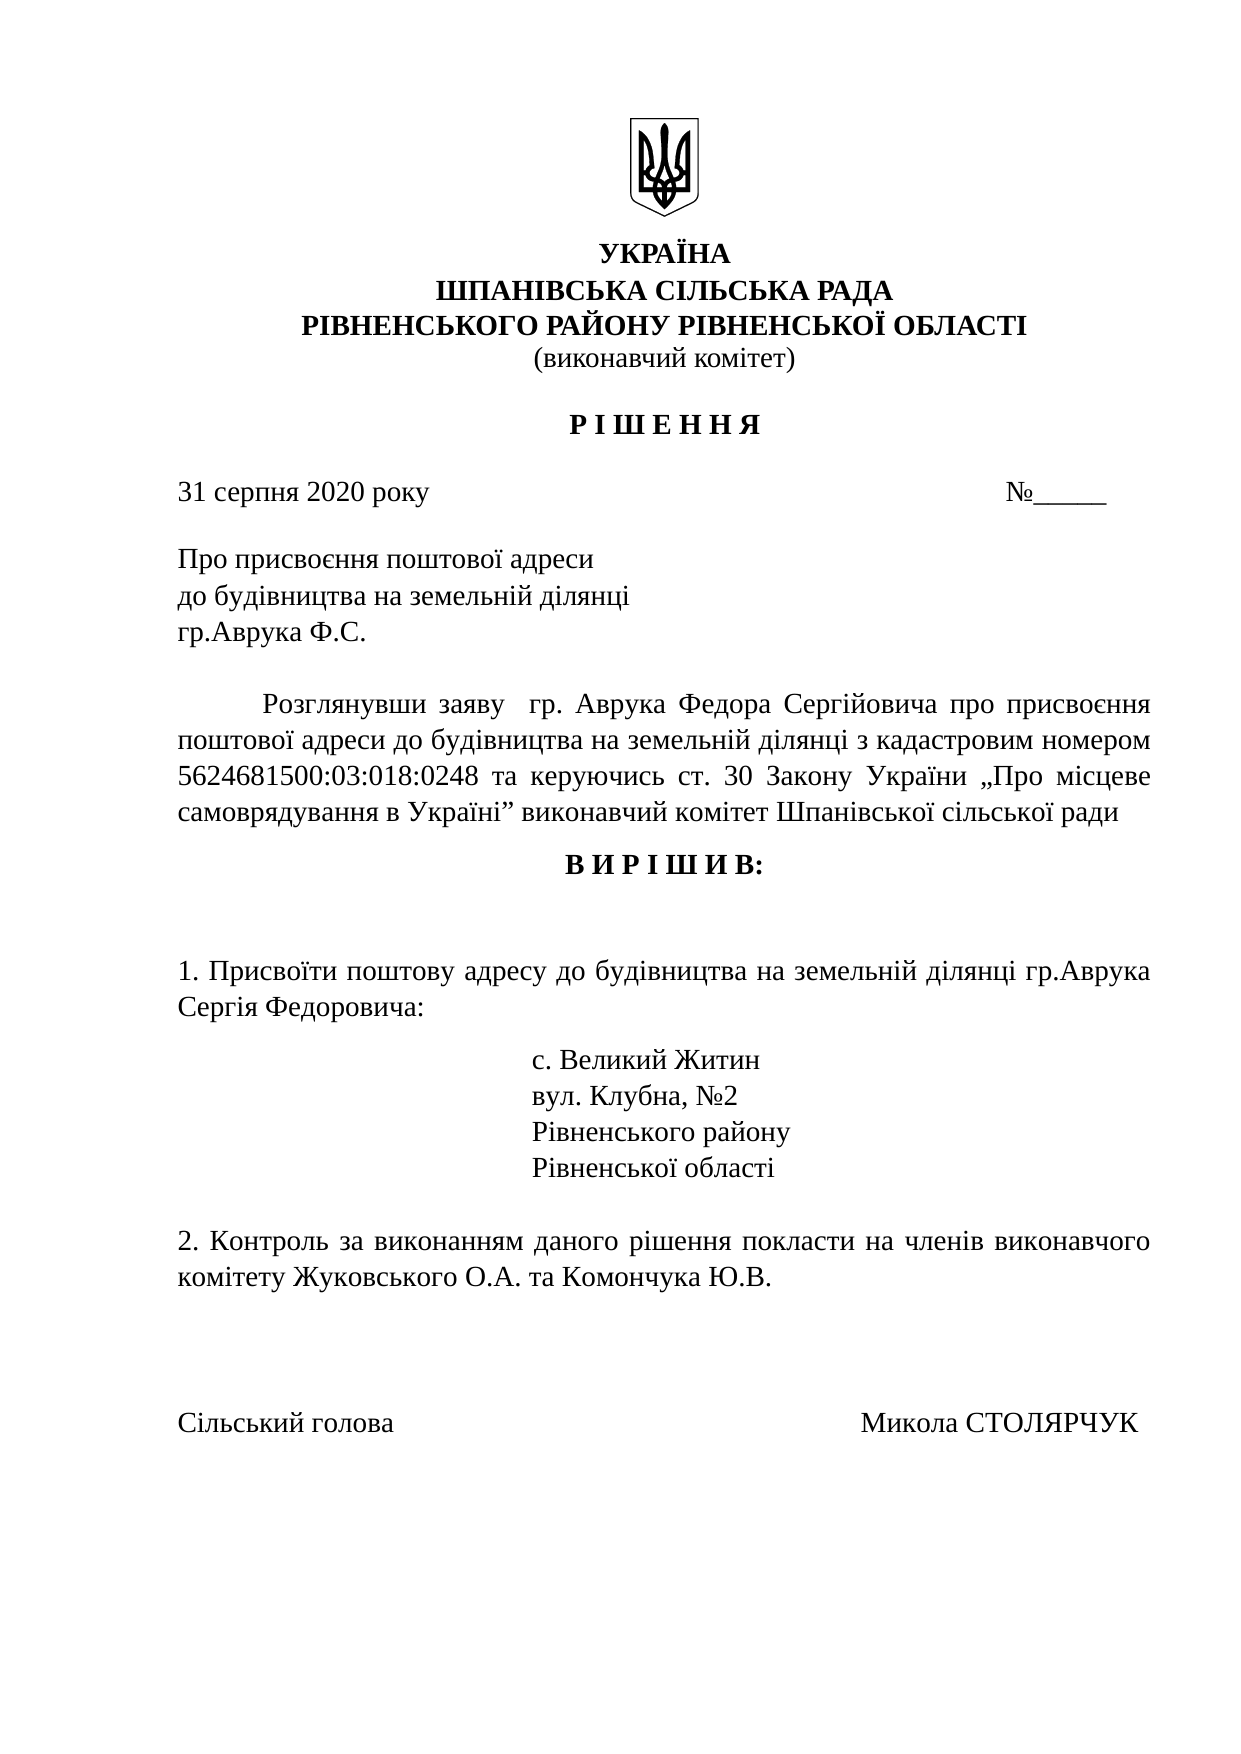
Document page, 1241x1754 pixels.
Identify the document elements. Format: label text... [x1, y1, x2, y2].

text Україна [177, 236, 1152, 269]
text 1. Присвоїти поштову адресу до будівництва на земельній ділянці гр.Аврука Сергія Федоровича: [177, 953, 1152, 1023]
text В И Р І Ш И В: [177, 847, 1152, 881]
subtitle ШПАНІВСЬКА сільська рада [871, 282, 1152, 305]
subtitle ШПАНІВСЬКА сільська рада [177, 282, 853, 305]
text Про присвоєння поштової адреси [177, 541, 1152, 575]
text 31 серпня 2020 року №_____ [177, 474, 1152, 508]
text Рівненського району [177, 1114, 1152, 1148]
text вул. Клубна, №2 [177, 1078, 1152, 1112]
text РІВНЕНСЬКОГО РАЙОНУ РІВНЕНСЬКОЇ ОБЛАСТІ [177, 317, 1152, 340]
text Рівненської області [177, 1150, 1152, 1184]
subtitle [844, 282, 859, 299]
text Розглянувши заяву гр. Аврука Федора Сергійовича про присвоєння поштової адреси до будівництва на земельній ділянці з кадастровим номером 5624681500:03:018:0248 та керуючись ст. 30 Закону України „Про місцеве самоврядування в Україні” виконавчий комітет Шпанівської сільської ради [177, 686, 1152, 828]
text с. Великий Житин [177, 1042, 1152, 1075]
text 2. Контроль за виконанням даного рішення покласти на членів виконавчого комітету Жуковського О.А. та Комончука Ю.В. [177, 1223, 1152, 1292]
text до будівництва на земельній ділянці [177, 578, 1152, 611]
text (виконавчий комітет) [177, 340, 1152, 374]
text Сільський голова Микола СТОЛЯРЧУК [177, 1405, 1152, 1439]
text Р І Ш Е Н Н Я [177, 407, 1152, 441]
text гр.Аврука Ф.С. [177, 614, 1152, 647]
